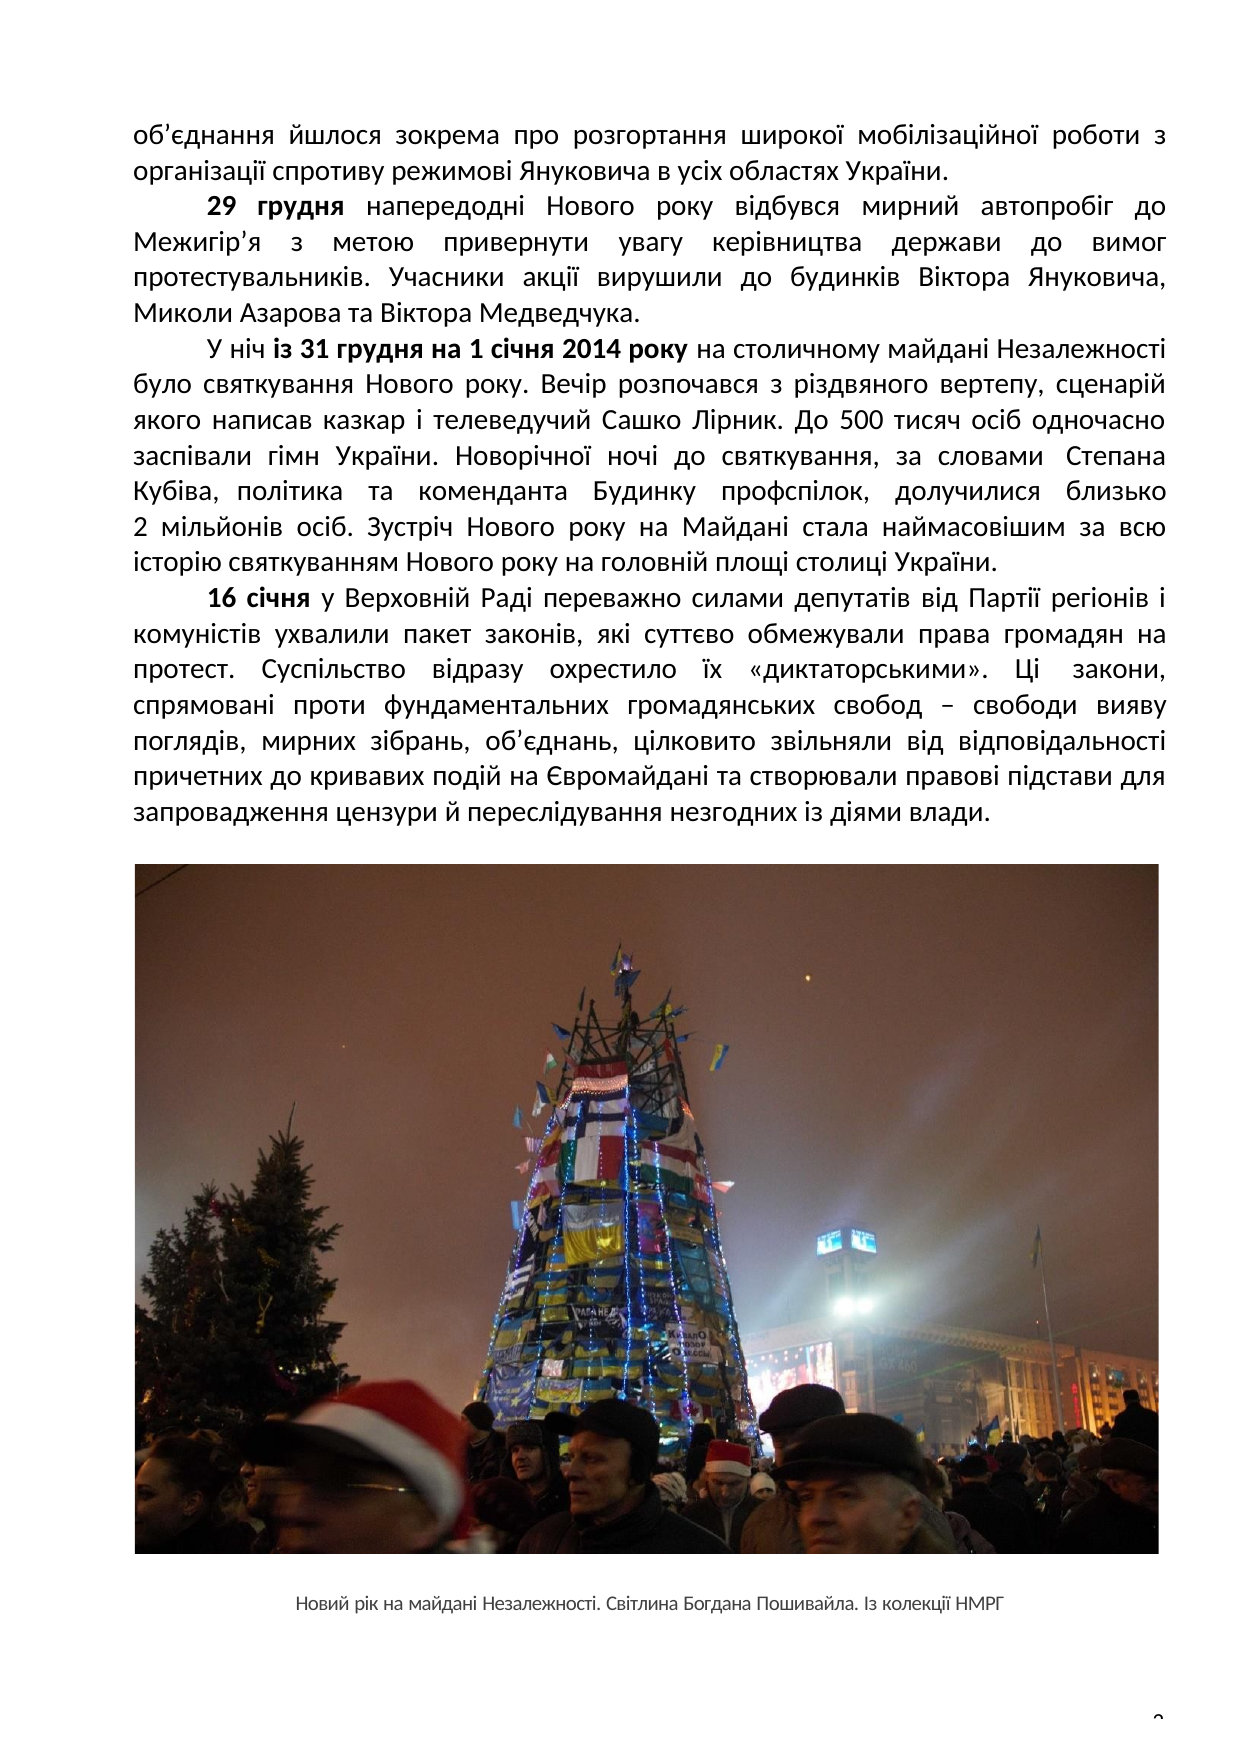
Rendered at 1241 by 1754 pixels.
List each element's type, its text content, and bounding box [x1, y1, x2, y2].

text об’єднання йшлося зокрема про розгортання широкої мобілізаційної роботи з організації спротиву режимові Януковича в усіх областях України. [133, 116, 1167, 187]
picture [134, 864, 1159, 1554]
text У ніч із 31 грудня на 1 січня 2014 року на столичному майдані Незалежності було святкування Нового року. Вечір розпочався з різдвяного вертепу, сценарій якого написав казкар і телеведучий Сашко Лірник. До 500 тисяч осіб одночасно заспівали гімн України. Новорічної ночі до святкування, за словами Степана Кубіва, політика та коменданта Будинку профспілок, долучилися близько 2 мільйонів осіб. Зустріч Нового року на Майдані стала наймасовішим за всю історію святкуванням Нового року на головній площі столиці України. [133, 330, 1167, 579]
text 16 січня у Верховній Раді переважно силами депутатів від Партії регіонів і комуністів ухвалили пакет законів, які суттєво обмежували права громадян на протест. Суспільство відразу охрестило їх «диктаторськими». Ці закони, спрямовані проти фундаментальних громадянських свобод – свободи вияву поглядів, мирних зібрань, об’єднань, цілковито звільняли від відповідальності причетних до кривавих подій на Євромайдані та створювали правові підстави для запровадження цензури й переслідування незгодних із діями влади. [133, 579, 1167, 829]
text 29 грудня напередодні Нового року відбувся мирний автопробіг до Межигір’я з метою привернути увагу керівництва держави до вимог протестувальників. Учасники акції вирушили до будинків Віктора Януковича, Миколи Азарова та Віктора Медведчука. [133, 187, 1166, 330]
text Новий рік на майдані Незалежності. Світлина Богдана Пошивайла. Із колекції НМРГ [276, 1591, 1024, 1616]
